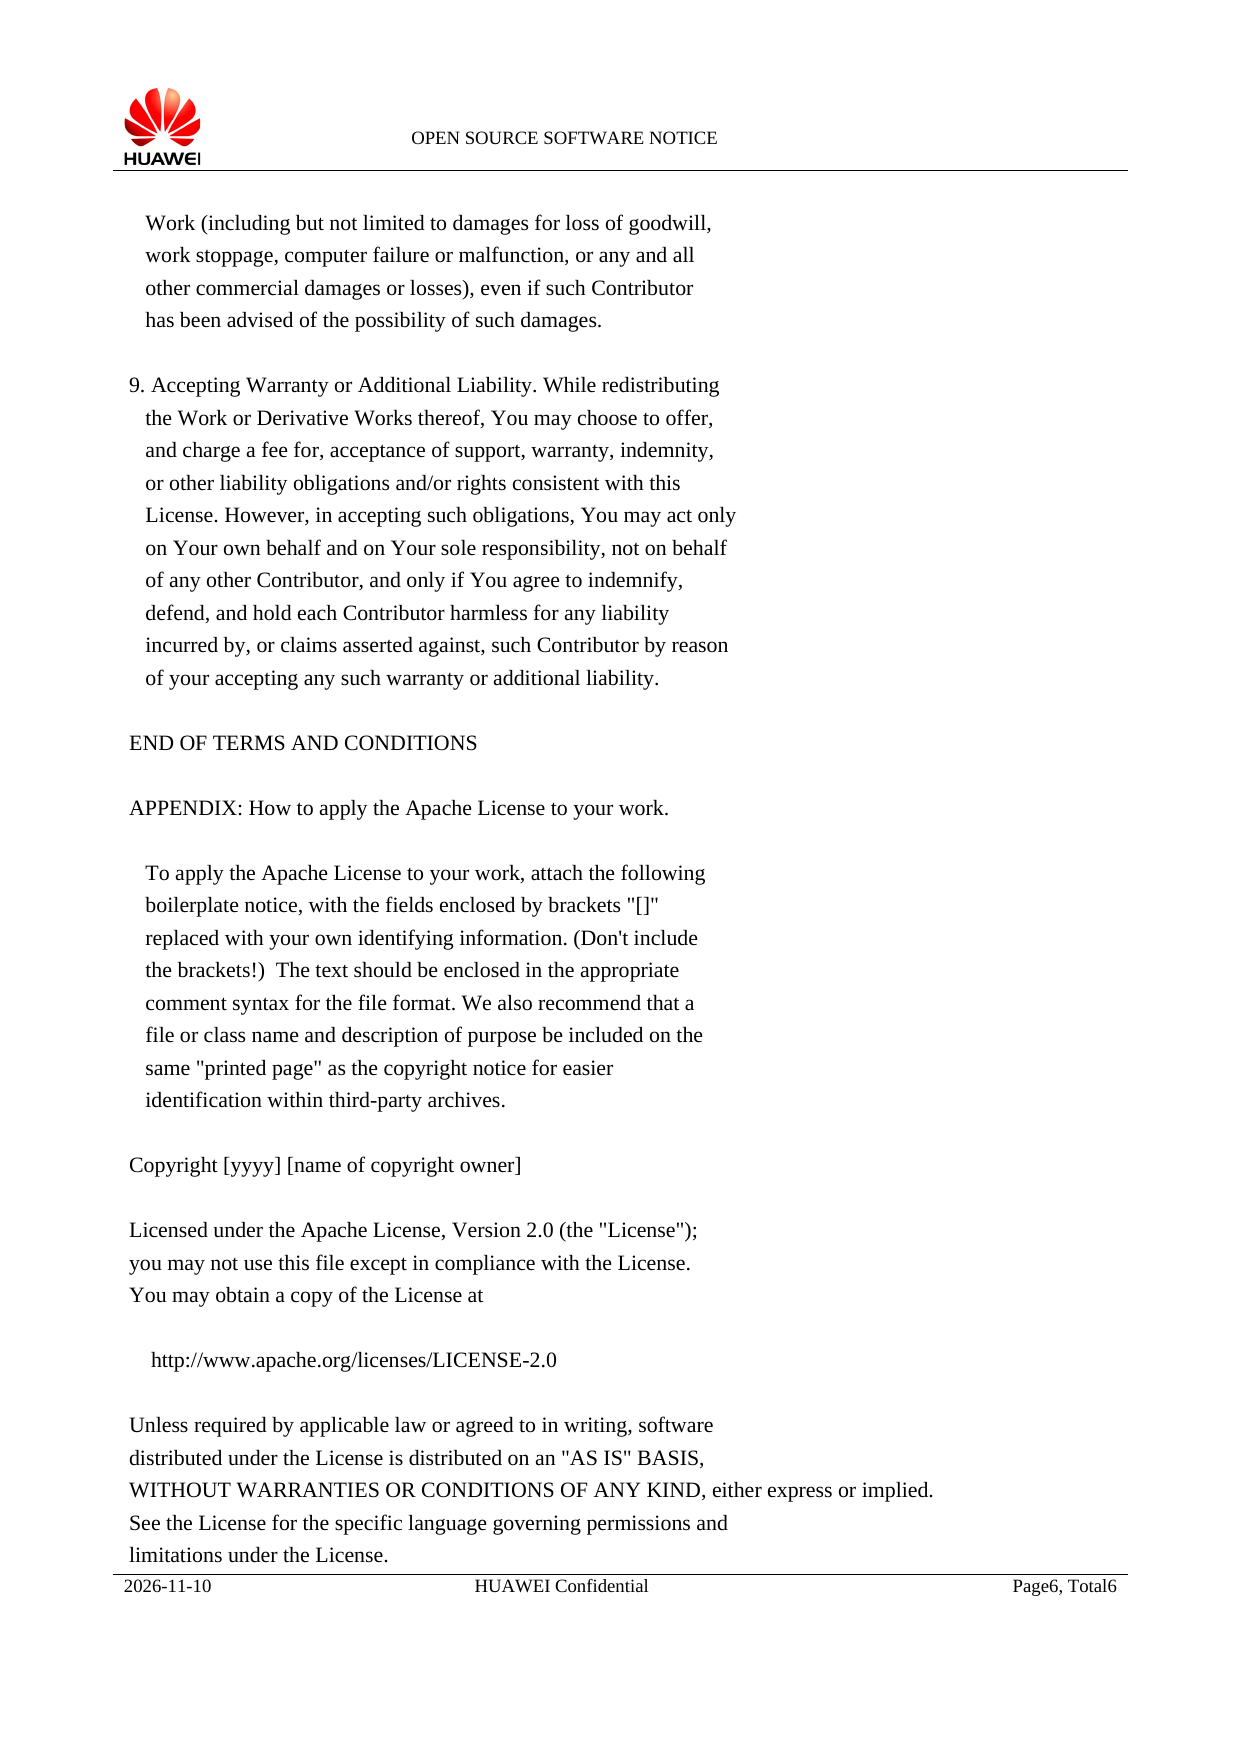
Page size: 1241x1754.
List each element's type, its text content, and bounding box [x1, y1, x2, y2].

picture [124, 88, 201, 165]
